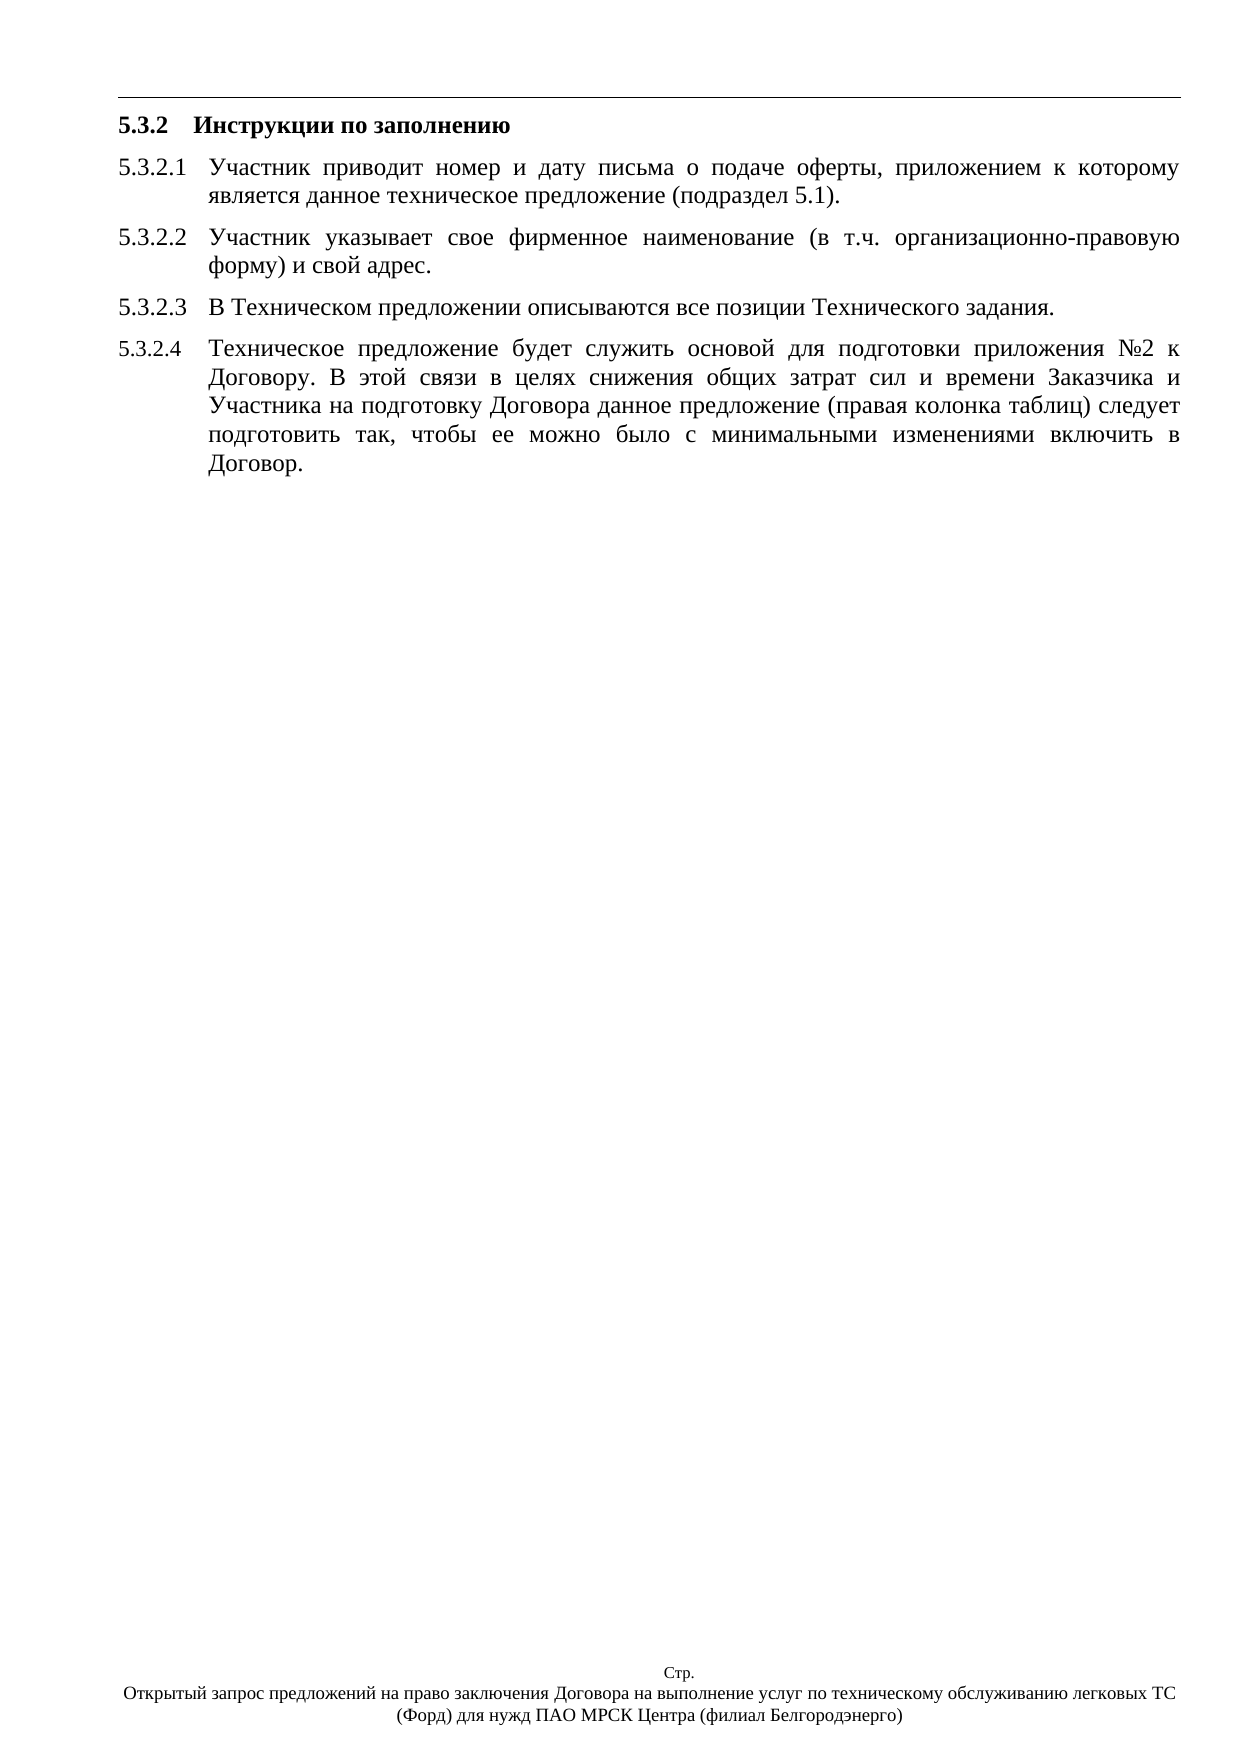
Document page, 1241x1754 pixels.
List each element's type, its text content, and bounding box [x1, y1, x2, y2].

list В Техническом предложении описываются все позиции Технического задания. [118, 292, 1181, 321]
list Участник указывает свое фирменное наименование (в т.ч. организационно-правовую форму) и свой адрес. [118, 222, 1181, 279]
subtitle Инструкции по заполнению [118, 111, 1181, 139]
list Техническое предложение будет служить основой для подготовки приложения №2 к Договору. В этой связи в целях снижения общих затрат сил и времени Заказчика и Участника на подготовку Договора данное предложение (правая колонка таблиц) следует подготовить так, чтобы ее можно было с минимальными изменениями включить в Договор. [118, 333, 1181, 477]
list Участник приводит номер и дату письма о подаче оферты, приложением к которому является данное техническое предложение (подраздел 5.1). [118, 152, 1181, 209]
